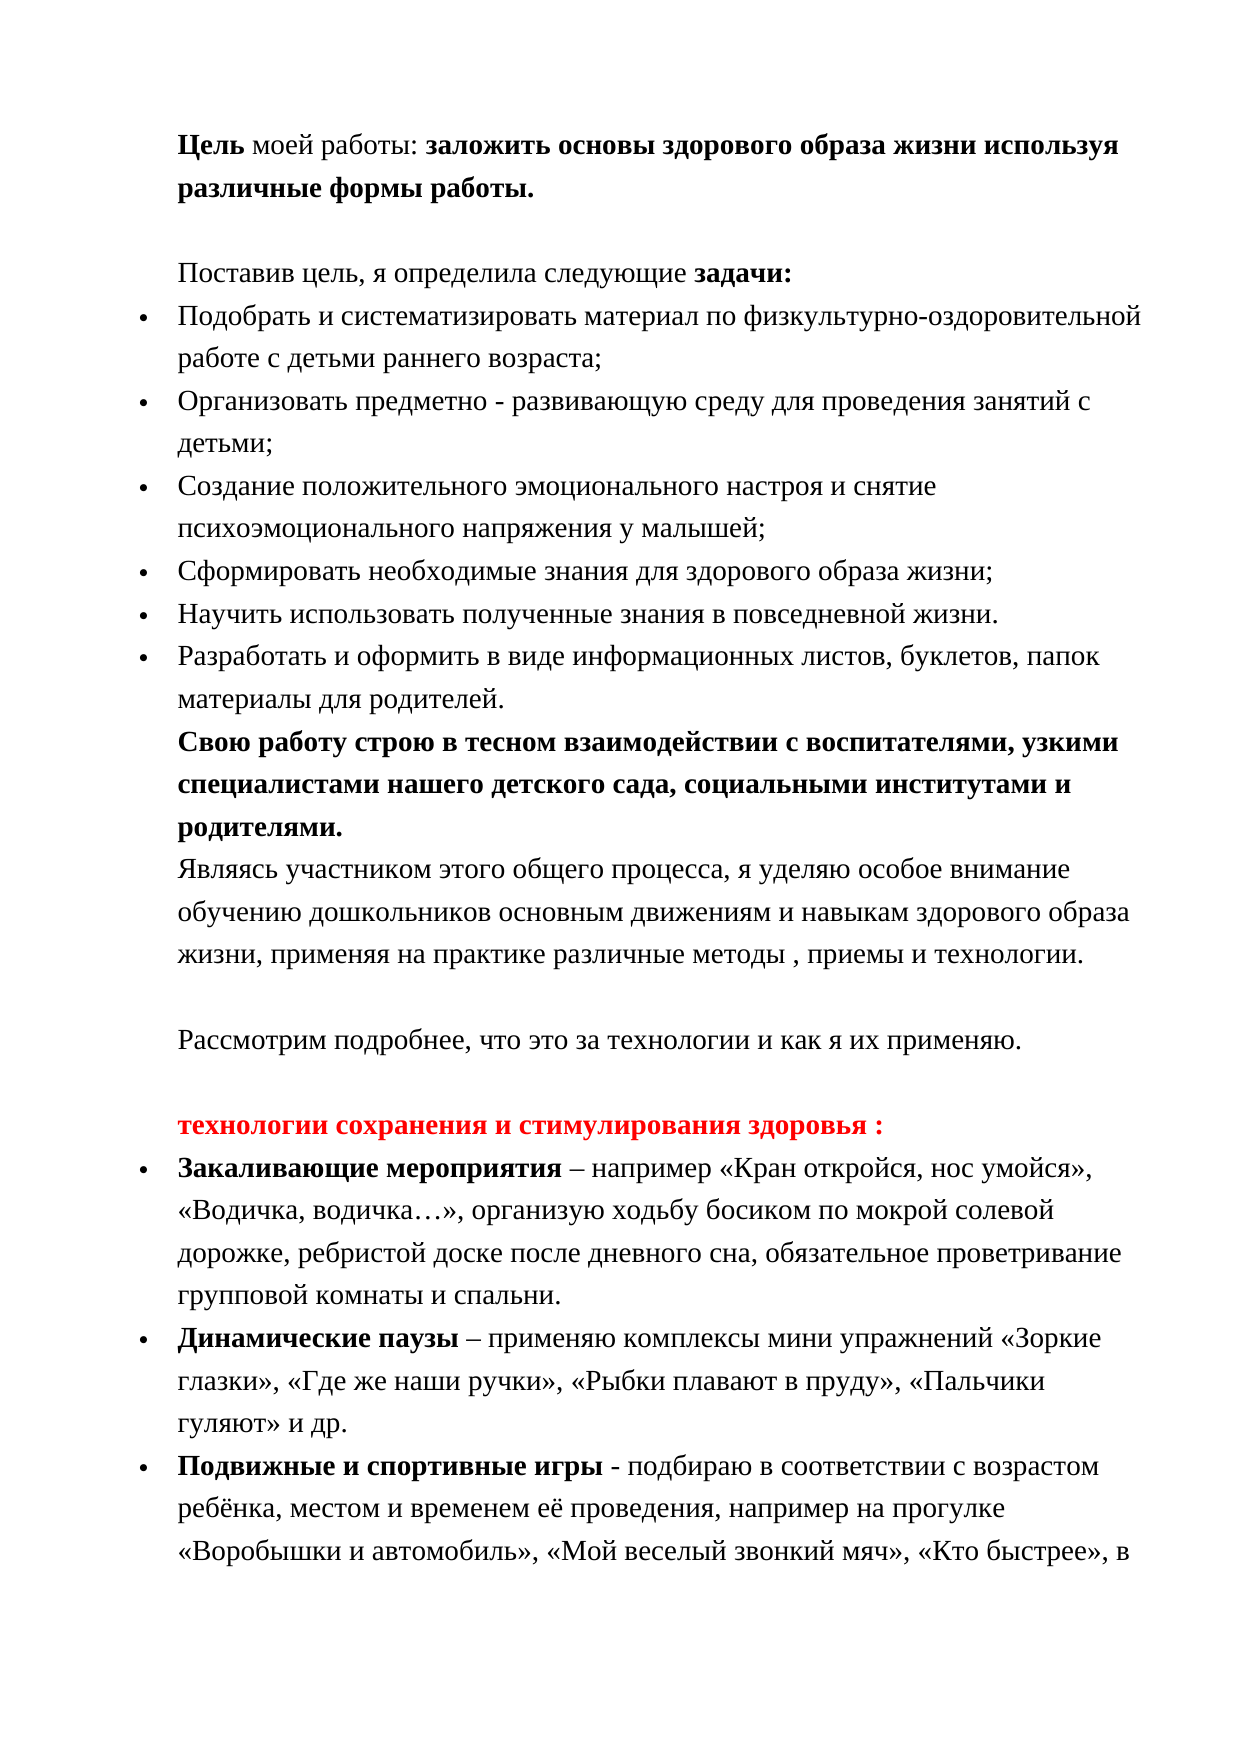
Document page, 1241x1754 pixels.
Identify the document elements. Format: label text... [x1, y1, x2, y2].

text Цель моей работы: заложить основы здорового образа жизни используя различные формы работы. [177, 118, 1152, 203]
list Подобрать и систематизировать материал по физкультурно-оздоровительной работе с детьми раннего возраста; [140, 288, 1152, 374]
text Рассмотрим подробнее, что это за технологии и как я их применяю. [177, 1013, 1152, 1055]
list Сформировать необходимые знания для здорового образа жизни; [140, 544, 1152, 587]
list Закаливающие мероприятия – например «Кран откройся, нос умойся», «Водичка, водичка…», организую ходьбу босиком по мокрой солевой дорожке, ребристой доске после дневного сна, обязательное проветривание групповой комнаты и спальни. [140, 1141, 1152, 1311]
text Являясь участником этого общего процесса, я уделяю особое внимание обучению дошкольников основным движениям и навыкам здорового образа жизни, применяя на практике различные методы , приемы и технологии. [177, 842, 1152, 970]
text Поставив цель, я определила следующие задачи: [177, 246, 1152, 288]
list Научить использовать полученные знания в повседневной жизни. [140, 587, 1152, 629]
list Организовать предметно - развивающую среду для проведения занятий с детьми; [140, 374, 1152, 459]
text Свою работу строю в тесном взаимодействии с воспитателями, узкими специалистами нашего детского сада, социальными институтами и родителями. [177, 714, 1152, 842]
text технологии сохранения и стимулирования здоровья : [177, 1098, 1152, 1141]
list Динамические паузы – применяю комплексы мини упражнений «Зоркие глазки», «Где же наши ручки», «Рыбки плавают в пруду», «Пальчики гуляют» и др. [140, 1311, 1152, 1439]
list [140, 1439, 1152, 1567]
list Создание положительного эмоционального настроя и снятие психоэмоционального напряжения у малышей; [140, 459, 1152, 544]
list Разработать и оформить в виде информационных листов, буклетов, папок материалы для родителей. [140, 629, 1152, 714]
